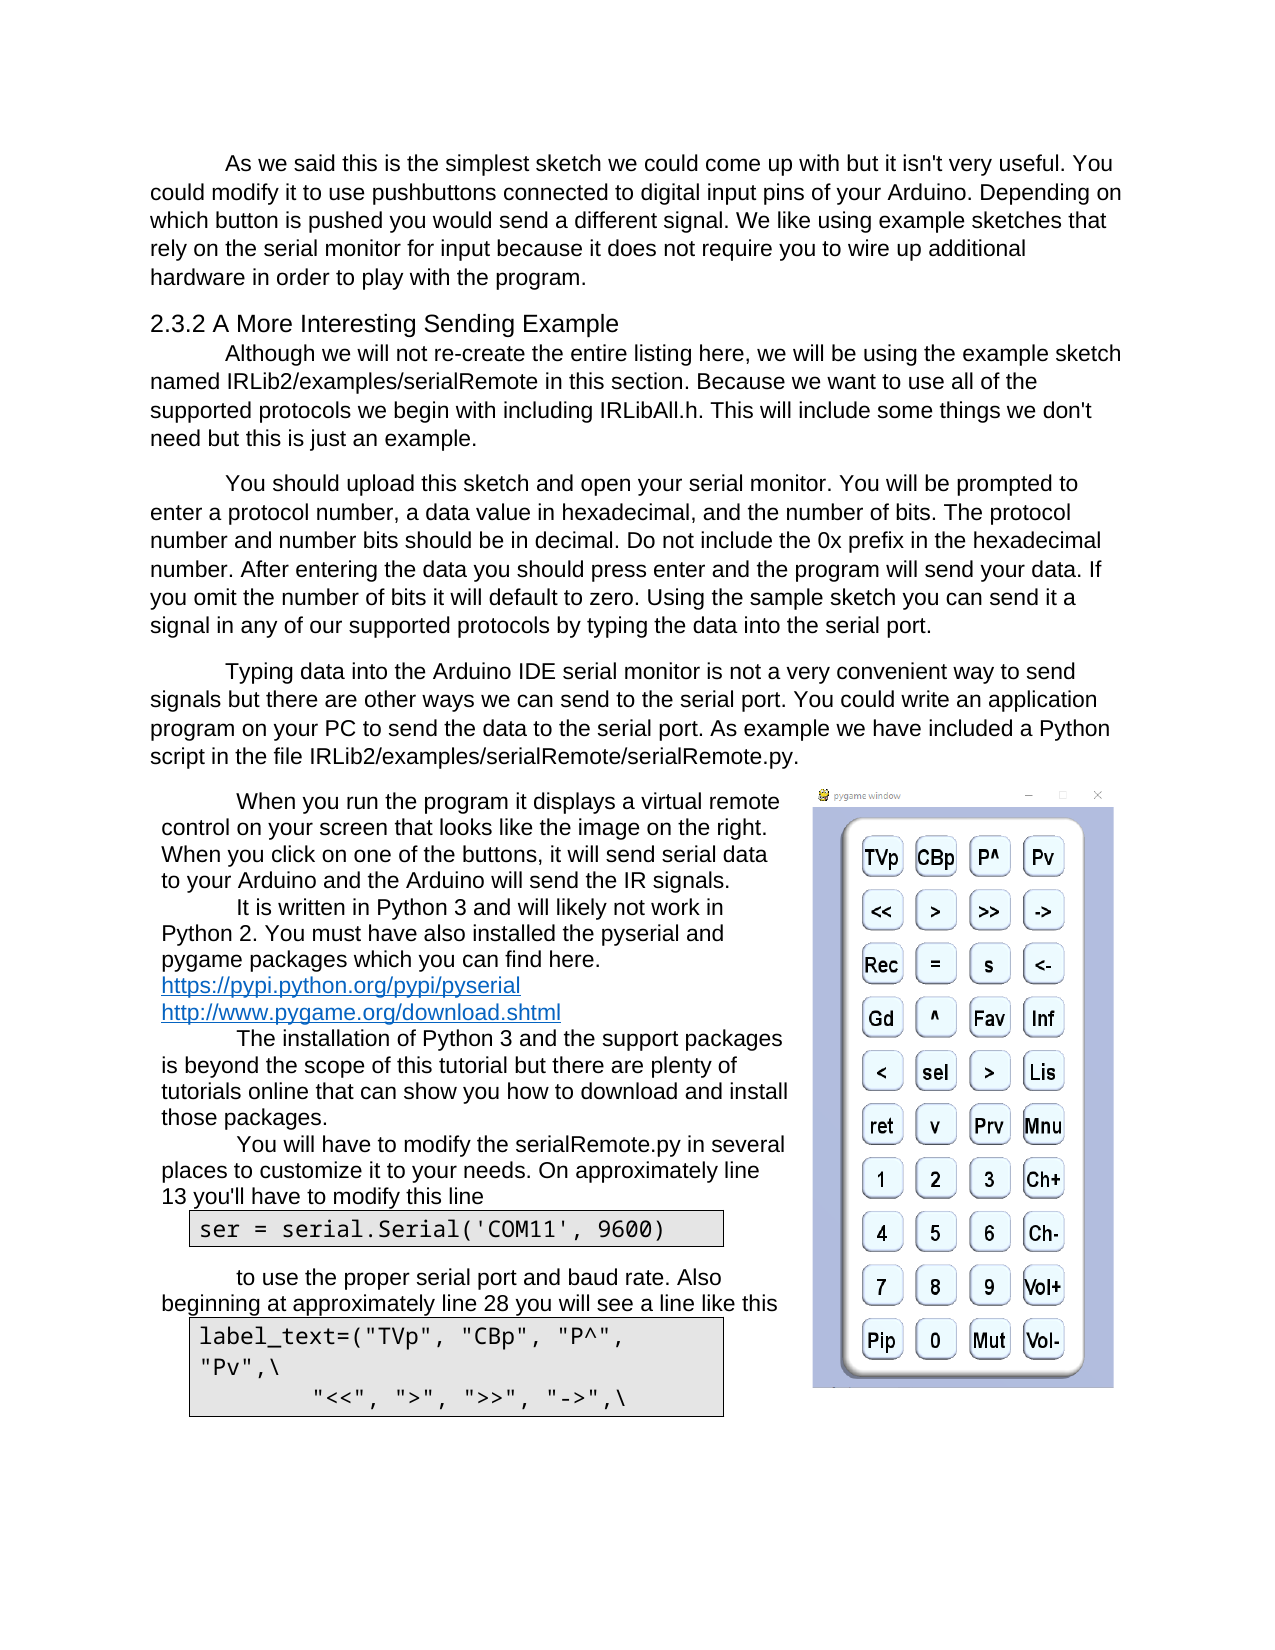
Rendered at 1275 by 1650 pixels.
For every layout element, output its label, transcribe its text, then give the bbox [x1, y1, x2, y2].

text As we said this is the simplest sketch we could come up with but it isn't very useful. You could modify it to use pushbuttons connected to digital input pins of your Arduino. Depending on which button is pushed you would send a different signal. We like using example sketches that rely on the serial monitor for input because it does not require you to wire up additional hardware in order to play with the program. [150, 150, 1125, 290]
text Typing data into the Arduino IDE serial monitor is not a very convenient way to send signals but there are other ways we can send to the serial port. You could write an application program on your PC to send the data to the serial port. As example we have included a Python script in the file IRLib2/examples/serialRemote/serialRemote.py. [150, 658, 1125, 769]
table_header [801, 788, 1125, 1459]
table_header When you run the program it displays a virtual remote control on your screen that looks like the image on the right. When you click on one of the buttons, it will send serial data to your Arduino and the Arduino will send the IR signals. It is written in Python 3 and will likely not work in Python 2. You must have also installed the pyserial and pygame packages which you can find here. https://pypi.python.org/pypi/pyserial http://www.pygame.org/download.shtml The installation of Python 3 and the support packages is beyond the scope of this tutorial but there are plenty of tutorials online that can show you how to download and install those packages. You will have to modify the serialRemote.py in several places to customize it to your needs. On approximately line 13 you'll have to modify this line ser = serial.Serial('COM11', 9600) to use the proper serial port and baud rate. Also beginning at approximately line 28 you will see a line like this label_text=("TVp", "CBp", "P^", "Pv",\ "<<", ">", ">>", "->",\ [150, 788, 801, 1459]
subtitle 2.3.2 A More Interesting Sending Example [150, 309, 1125, 338]
text You should upload this sketch and open your serial monitor. You will be prompted to enter a protocol number, a data value in hexadecimal, and the number of bits. The protocol number and number bits should be in decimal. Do not include the 0x prefix in the hexadecimal number. After entering the data you should press enter and the program will send your data. If you omit the number of bits it will default to zero. Using the sample sketch you can send it a signal in any of our supported protocols by typing the data into the serial port. [150, 470, 1125, 639]
text Although we will not re-create the entire listing here, we will be using the example sketch named IRLib2/examples/serialRemote in this section. Because we want to use all of the supported protocols we begin with including IRLibAll.h. This will include some things we don't need but this is just an example. [150, 340, 1125, 452]
